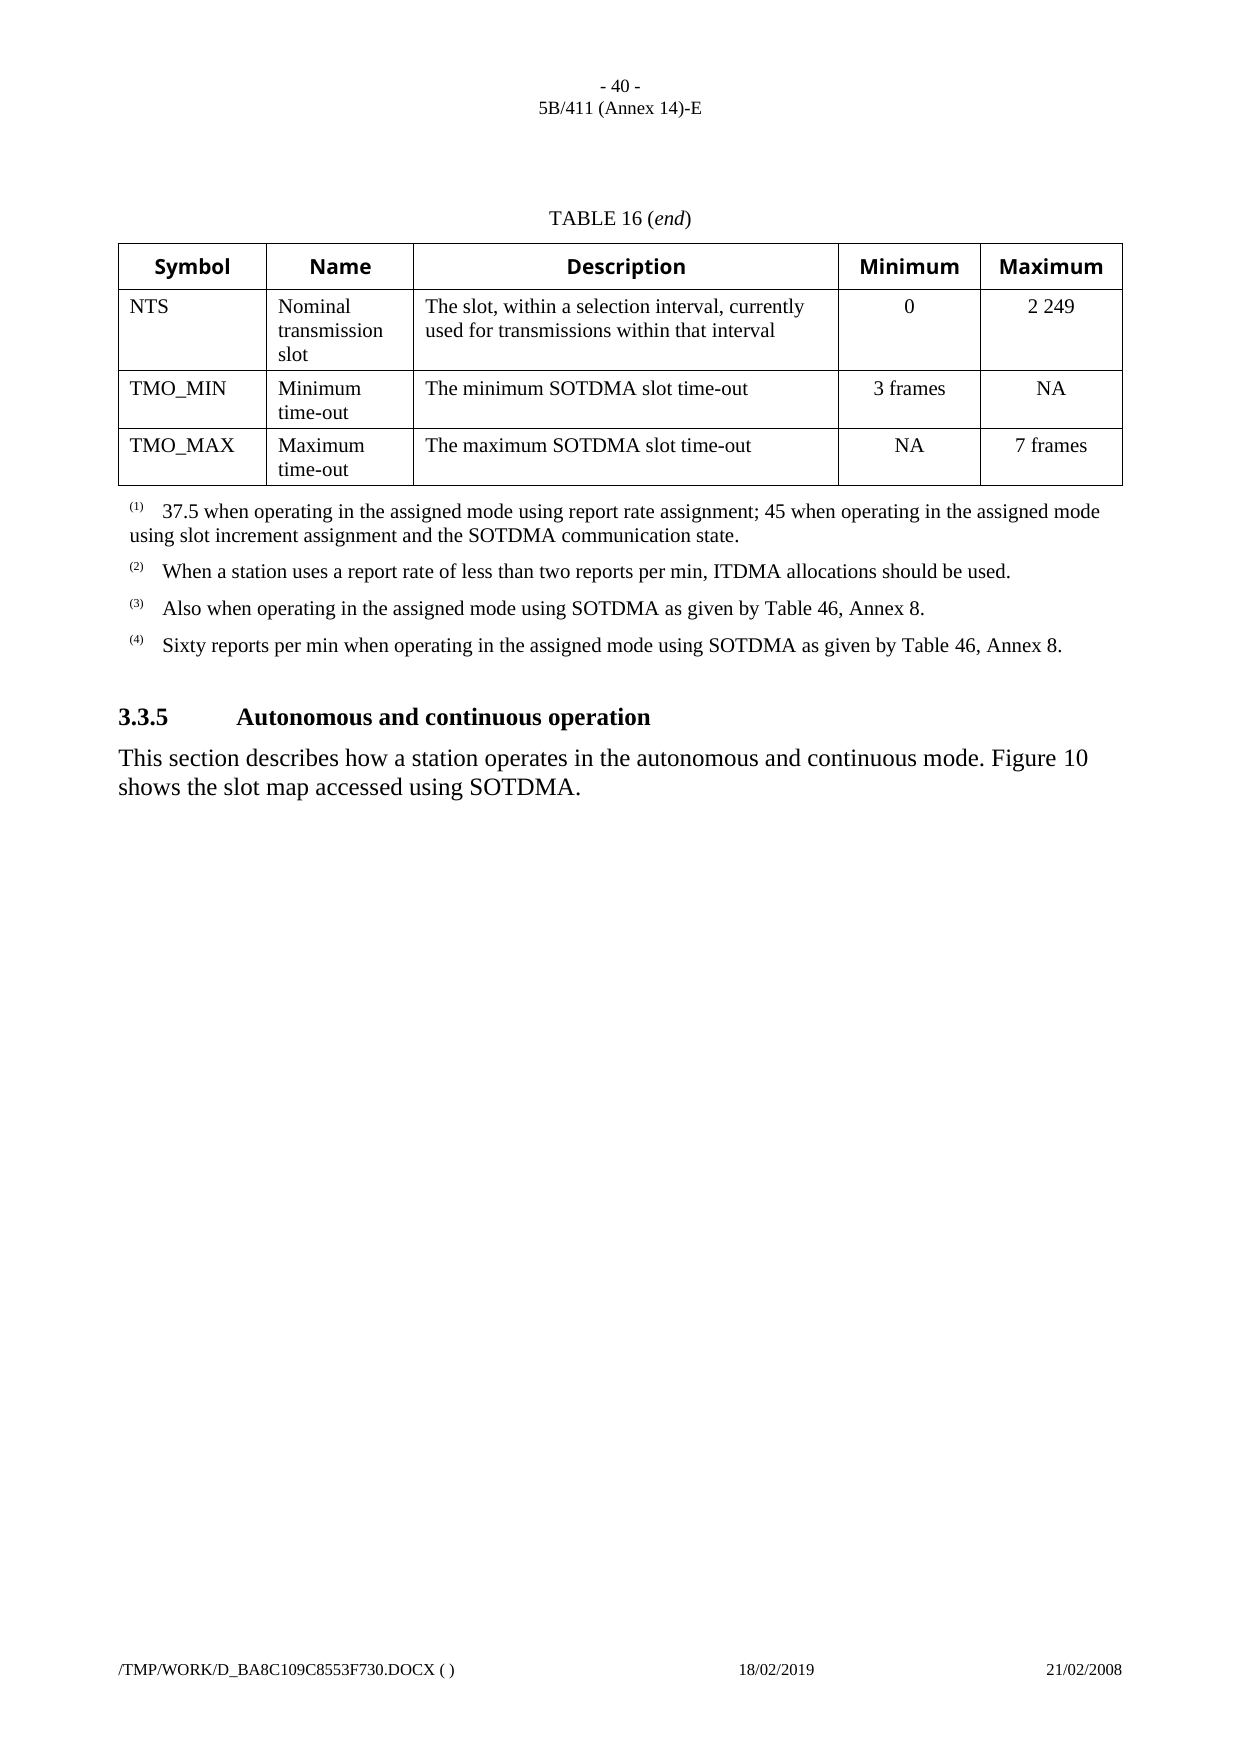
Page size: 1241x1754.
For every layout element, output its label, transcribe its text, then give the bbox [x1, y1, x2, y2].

table_cell TMO_MAX [119, 429, 266, 485]
table_header Name [267, 244, 413, 289]
table_cell NA [839, 429, 980, 485]
table_cell TMO_MIN [119, 371, 266, 428]
table_cell Maximum time-out [267, 429, 413, 485]
table_cell (1) 37.5 when operating in the assigned mode using report rate assignment; 45 when operating in the assigned mode using slot increment assignment and the SOTDMA communication state. (2) When a station uses a report rate of less than two reports per min, ITDMA allocations should be used. (3) Also when operating in the assigned mode using SOTDMA as given by Table 46, Annex 8. (4) Sixty reports per min when operating in the assigned mode using SOTDMA as given by Table 46, Annex 8. [118, 486, 1122, 657]
table_header Maximum [981, 244, 1122, 289]
table_cell 0 [839, 290, 980, 370]
table_cell NA [981, 371, 1122, 428]
table_header Description [414, 244, 838, 289]
table_cell Minimum time-out [267, 371, 413, 428]
subtitle 3.3.5 Autonomous and continuous operation [118, 702, 1122, 730]
table_header Symbol [119, 244, 266, 289]
table_cell The minimum SOTDMA slot time-out [414, 371, 838, 428]
table_cell 3 frames [839, 371, 980, 428]
text TABLE 16 (end) [118, 206, 1122, 230]
text This section describes how a station operates in the autonomous and continuous mode. Figure 10 shows the slot map accessed using SOTDMA. [118, 743, 1122, 800]
table_cell NTS [119, 290, 266, 370]
table_cell 7 frames [981, 429, 1122, 485]
table_cell Nominal transmission slot [267, 290, 413, 370]
table_cell The maximum SOTDMA slot time-out [414, 429, 838, 485]
table_cell The slot, within a selection interval, currently used for transmissions within that interval [414, 290, 838, 370]
table_header Minimum [839, 244, 980, 289]
table_cell 2 249 [981, 290, 1122, 370]
